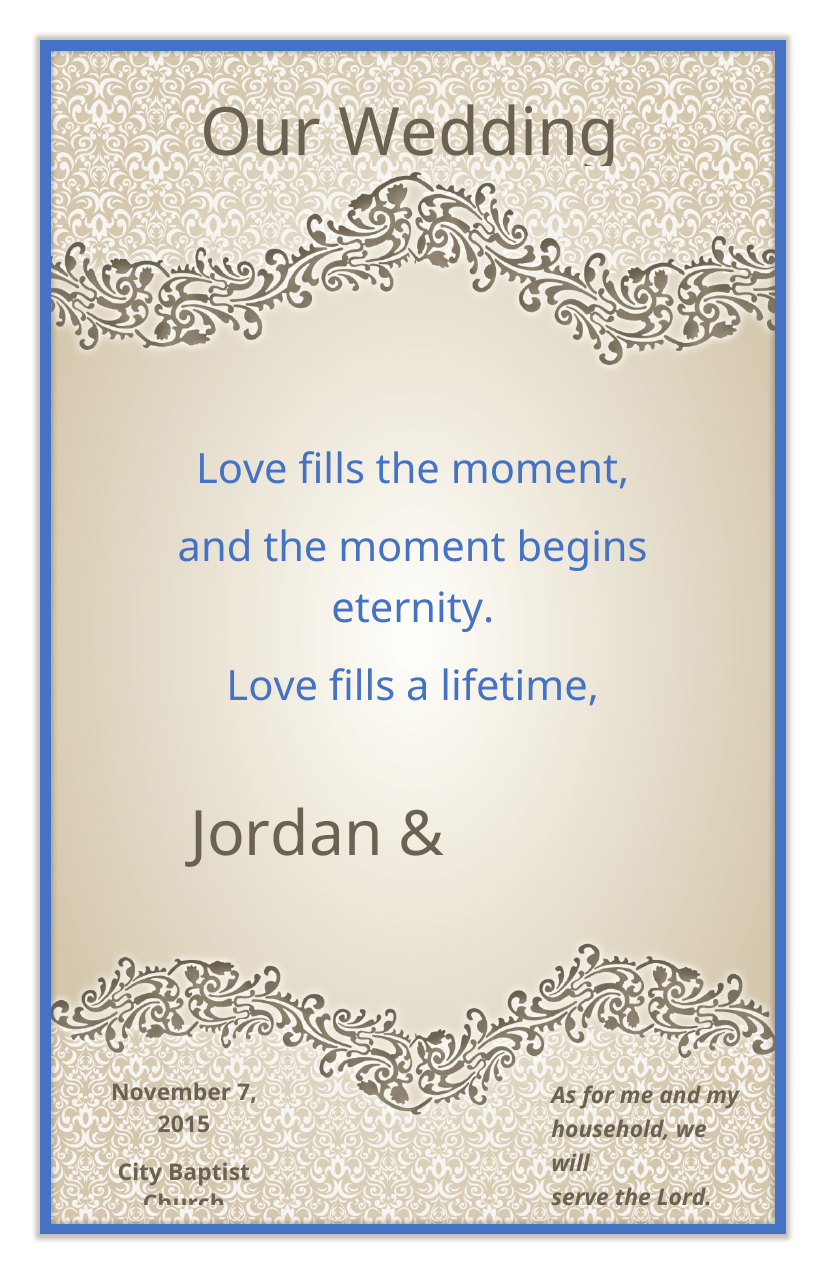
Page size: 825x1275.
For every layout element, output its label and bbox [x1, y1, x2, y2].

picture [54, 54, 772, 1221]
